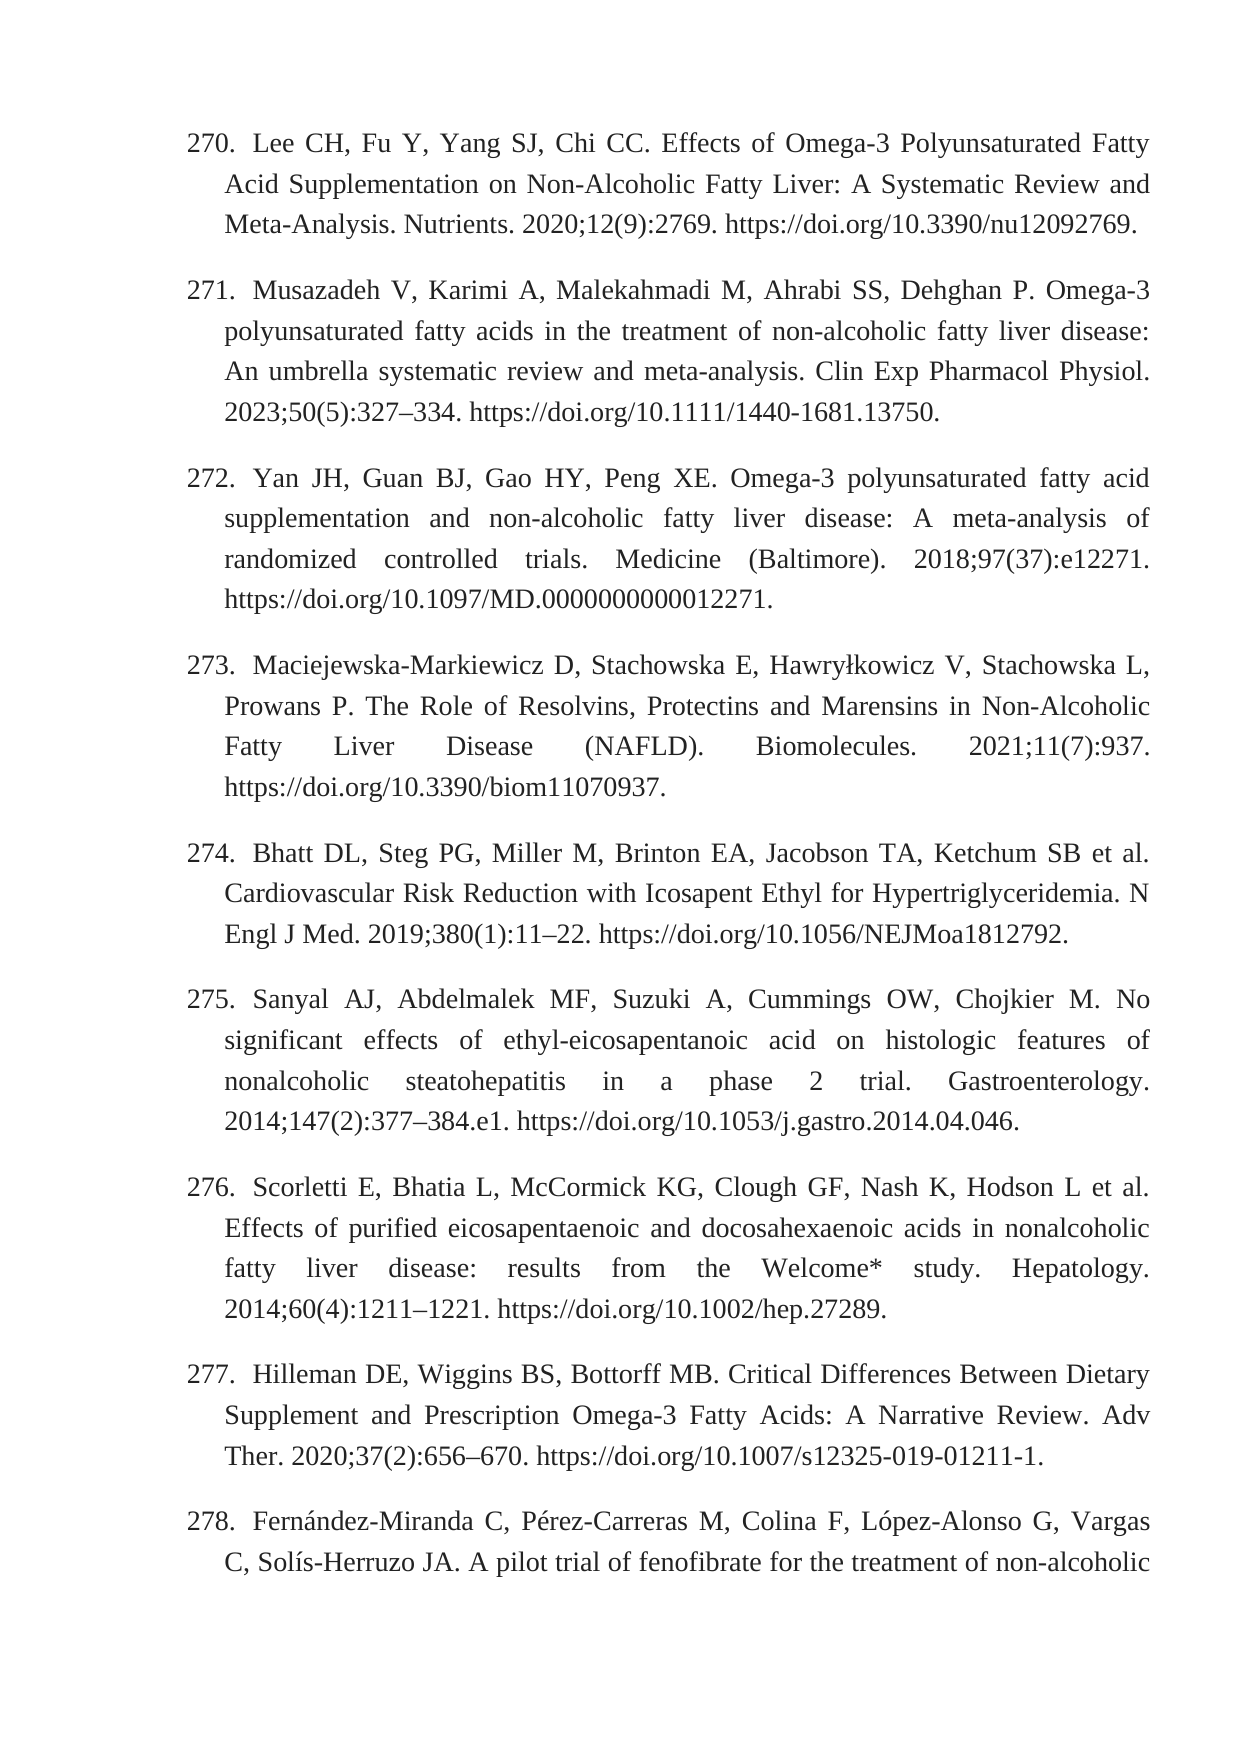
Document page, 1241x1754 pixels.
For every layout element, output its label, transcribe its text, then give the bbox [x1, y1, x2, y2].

list Bhatt DL, Steg PG, Miller M, Brinton EA, Jacobson TA, Ketchum SB et al. Cardiovascular Risk Reduction with Icosapent Ethyl for Hypertriglyceridemia. N Engl J Med. 2019;380(1):11–22. https://doi.org/10.1056/NEJMoa1812792. [187, 827, 1152, 949]
list Sanyal AJ, Abdelmalek MF, Suzuki A, Cummings OW, Chojkier M. No significant effects of ethyl-eicosapentanoic acid on histologic features of nonalcoholic steatohepatitis in a phase 2 trial. Gastroenterology. 2014;147(2):377–384.e1. https://doi.org/10.1053/j.gastro.2014.04.046. [187, 974, 1152, 1137]
list Lee CH, Fu Y, Yang SJ, Chi CC. Effects of Omega-3 Polyunsaturated Fatty Acid Supplementation on Non-Alcoholic Fatty Liver: A Systematic Review and Meta-Analysis. Nutrients. 2020;12(9):2769. https://doi.org/10.3390/nu12092769. [187, 118, 1152, 240]
list Maciejewska-Markiewicz D, Stachowska E, Hawryłkowicz V, Stachowska L, Prowans P. The Role of Resolvins, Protectins and Marensins in Non-Alcoholic Fatty Liver Disease (NAFLD). Biomolecules. 2021;11(7):937. https://doi.org/10.3390/biom11070937. [187, 640, 1152, 802]
list Hilleman DE, Wiggins BS, Bottorff MB. Critical Differences Between Dietary Supplement and Prescription Omega-3 Fatty Acids: A Narrative Review. Adv Ther. 2020;37(2):656–670. https://doi.org/10.1007/s12325-019-01211-1. [187, 1349, 1152, 1471]
list Musazadeh V, Karimi A, Malekahmadi M, Ahrabi SS, Dehghan P. Omega-3 polyunsaturated fatty acids in the treatment of non-alcoholic fatty liver disease: An umbrella systematic review and meta-analysis. Clin Exp Pharmacol Physiol. 2023;50(5):327–334. https://doi.org/10.1111/1440-1681.13750. [187, 265, 1152, 427]
list Yan JH, Guan BJ, Gao HY, Peng XE. Omega-3 polyunsaturated fatty acid supplementation and non-alcoholic fatty liver disease: A meta-analysis of randomized controlled trials. Medicine (Baltimore). 2018;97(37):e12271. https://doi.org/10.1097/MD.0000000000012271. [187, 452, 1152, 615]
list Scorletti E, Bhatia L, McCormick KG, Clough GF, Nash K, Hodson L et al. Effects of purified eicosapentaenoic and docosahexaenoic acids in nonalcoholic fatty liver disease: results from the Welcome* study. Hepatology. 2014;60(4):1211–1221. https://doi.org/10.1002/hep.27289. [187, 1162, 1152, 1324]
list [187, 1496, 1152, 1577]
